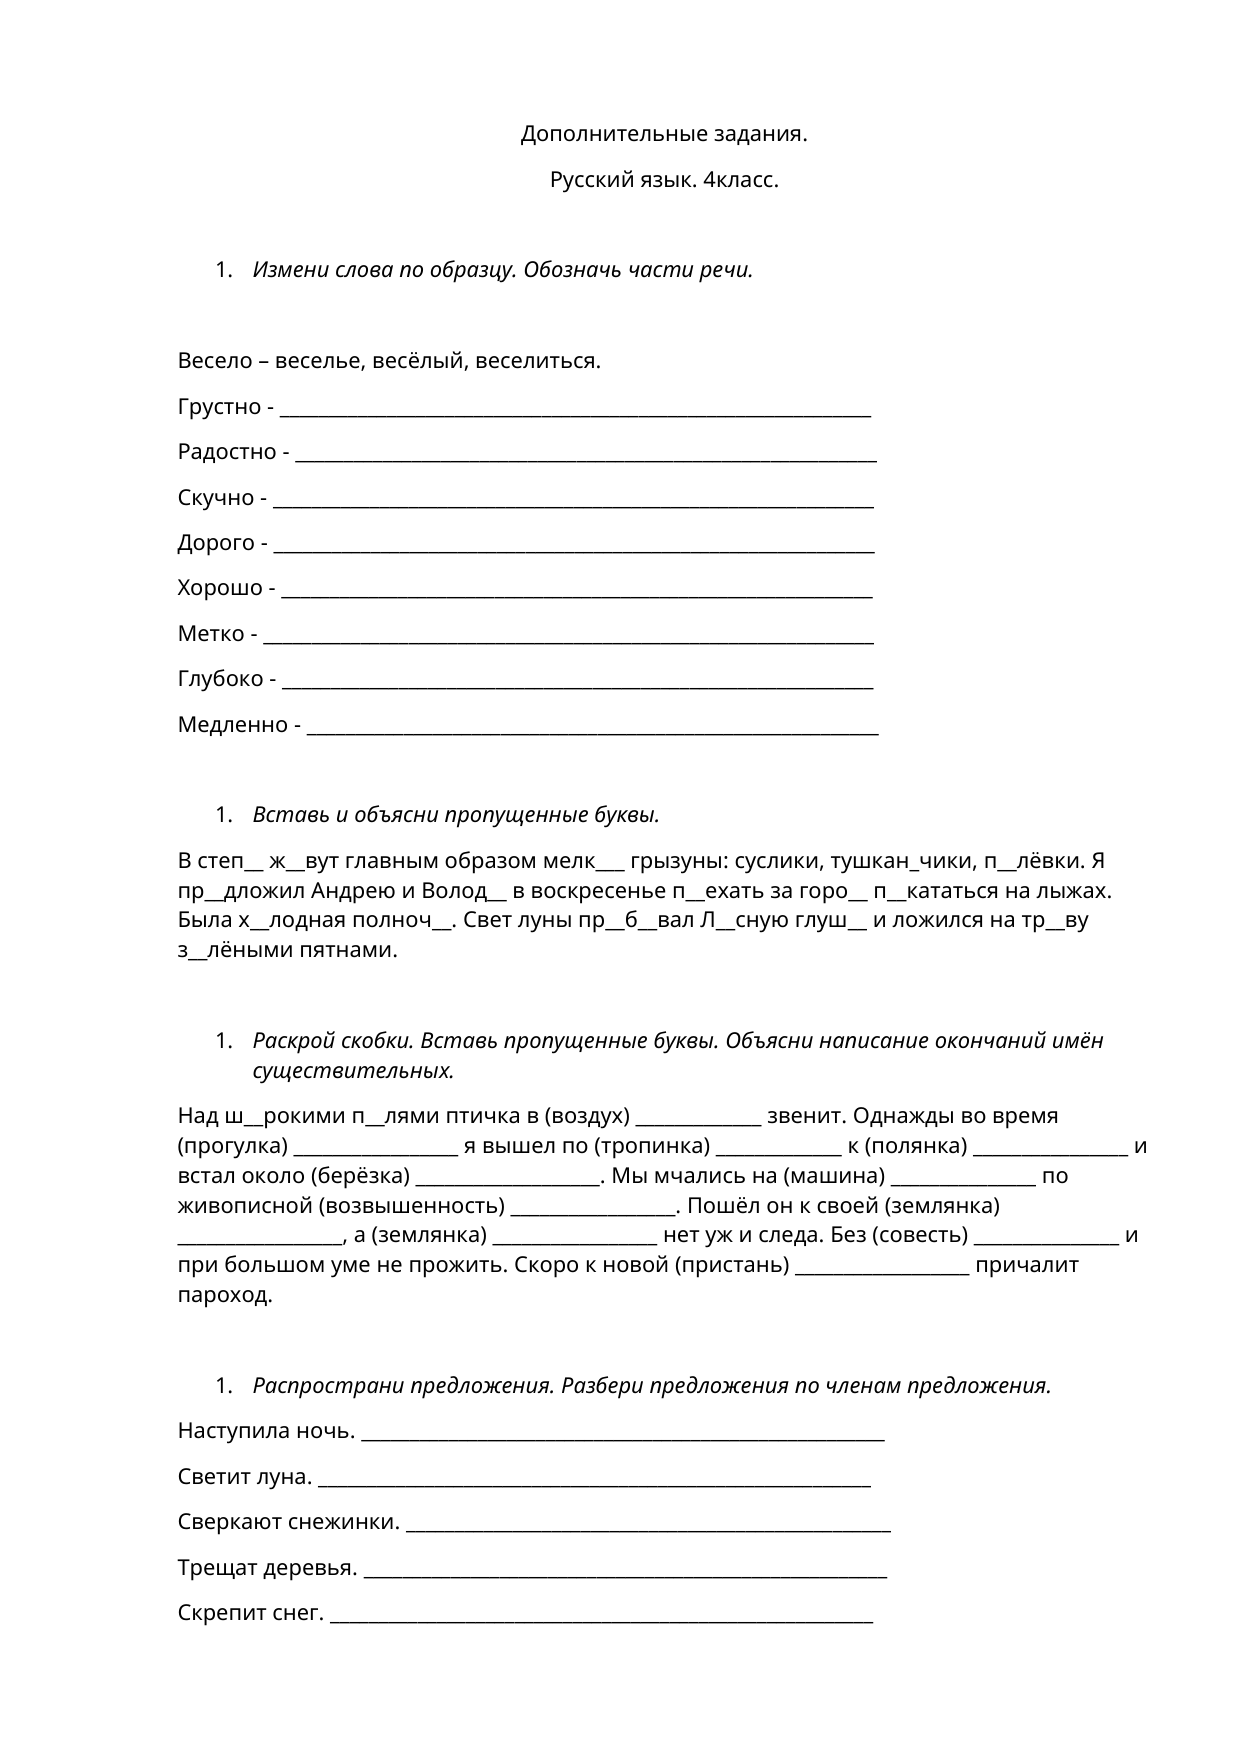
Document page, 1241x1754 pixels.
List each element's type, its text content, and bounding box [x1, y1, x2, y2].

text Весело – веселье, весёлый, веселиться. [177, 345, 1152, 375]
text Над ш__рокими п__лями птичка в (воздух) _____________ звенит. Однажды во время (прогулка) _________________ я вышел по (тропинка) _____________ к (полянка) ________________ и встал около (берёзка) ___________________. Мы мчались на (машина) _______________ по живописной (возвышенность) _________________. Пошёл он к своей (землянка) _________________, а (землянка) _________________ нет уж и следа. Без (совесть) _______________ и при большом уме не прожить. Скоро к новой (пристань) __________________ причалит пароход. [177, 1100, 1152, 1309]
list Вставь и объясни пропущенные буквы. [215, 799, 1152, 829]
text Сверкают снежинки. __________________________________________________ [177, 1506, 1152, 1536]
text Грустно - _____________________________________________________________ [177, 391, 1152, 420]
text Светит луна. _________________________________________________________ [177, 1461, 1152, 1490]
text В степ__ ж__вут главным образом мелк___ грызуны: суслики, тушкан_чики, п__лёвки. Я пр__дложил Андрею и Волод__ в воскресенье п__ехать за горо__ п__кататься на лыжах. Была х__лодная полноч__. Свет луны пр__б__вал Л__сную глуш__ и ложился на тр__ву з__лёными пятнами. [177, 845, 1152, 964]
list Раскрой скобки. Вставь пропущенные буквы. Объясни написание окончаний имён существительных. [215, 1025, 1152, 1084]
text Радостно - ____________________________________________________________ [177, 436, 1152, 466]
text Скрепит снег. ________________________________________________________ [177, 1597, 1152, 1627]
text Наступила ночь. ______________________________________________________ [177, 1415, 1152, 1445]
list Измени слова по образцу. Обозначь части речи. [215, 254, 1152, 284]
text Глубоко - _____________________________________________________________ [177, 663, 1152, 693]
text Трещат деревья. ______________________________________________________ [177, 1551, 1152, 1581]
text Хорошо - _____________________________________________________________ [177, 572, 1152, 602]
text Скучно - ______________________________________________________________ [177, 481, 1152, 511]
text Дорого - ______________________________________________________________ [177, 527, 1152, 557]
text Дополнительные задания. [177, 118, 1152, 148]
text Метко - _______________________________________________________________ [177, 618, 1152, 647]
list Распространи предложения. Разбери предложения по членам предложения. [215, 1370, 1152, 1399]
text Медленно - ___________________________________________________________ [177, 708, 1152, 738]
text Русский язык. 4класс. [177, 163, 1152, 193]
